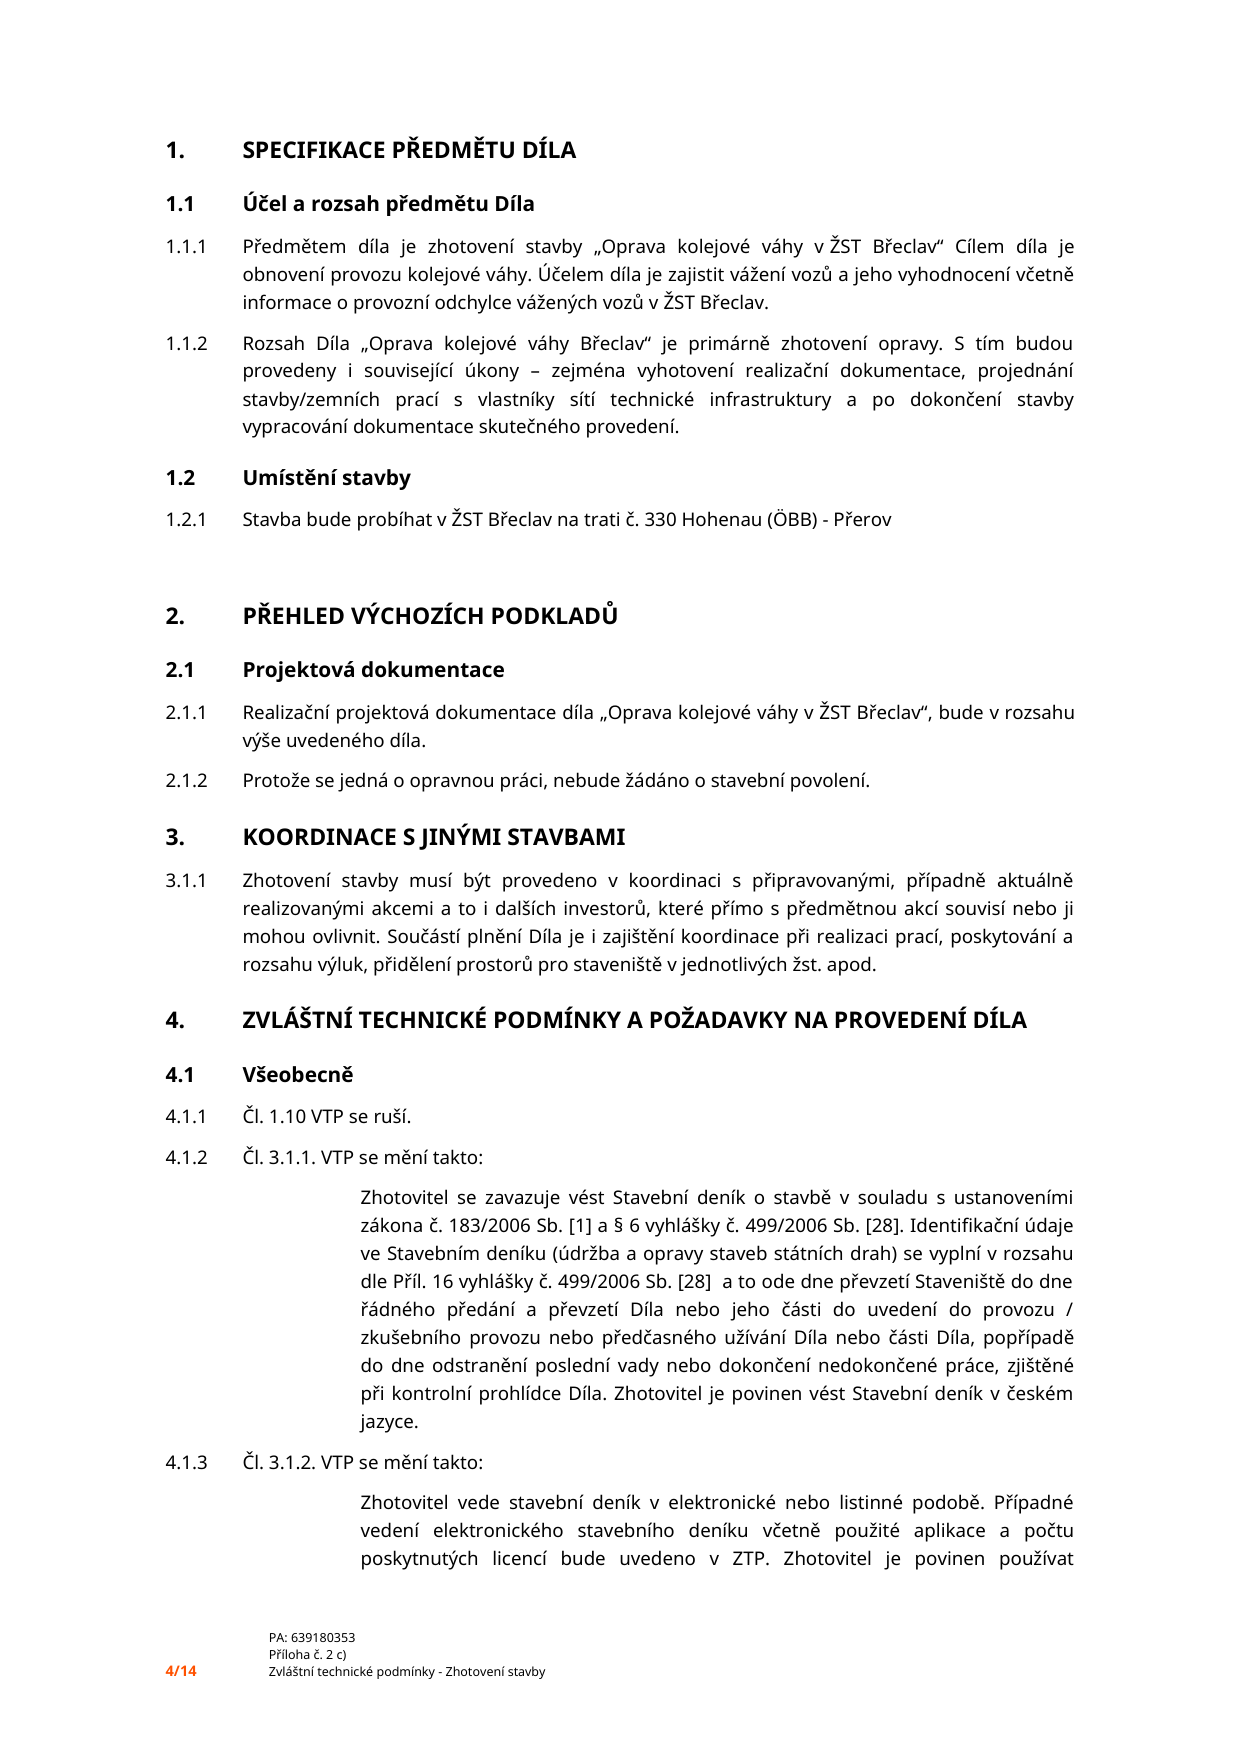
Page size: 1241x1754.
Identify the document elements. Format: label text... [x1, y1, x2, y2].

text Rozsah Díla „Oprava kolejové váhy Břeclav“ je primárně zhotovení opravy. S tím budou provedeny i související úkony – zejména vyhotovení realizační dokumentace, projednání stavby/zemních prací s vlastníky sítí technické infrastruktury a po dokončení stavby vypracování dokumentace skutečného provedení. [165, 330, 1075, 439]
text Účel a rozsah předmětu Díla [165, 189, 1075, 218]
text Umístění stavby [165, 463, 1075, 491]
text Stavba bude probíhat v ŽST Břeclav na trati č. 330 Hohenau (ÖBB) - Přerov [165, 506, 1075, 532]
text ZVLÁŠTNÍ TECHNICKÉ PODMÍNKY A POŽADAVKY NA PROVEDENÍ DÍLA [165, 1004, 1075, 1036]
text Protože se jedná o opravnou práci, nebude žádáno o stavební povolení. [165, 767, 1075, 793]
text Čl. 3.1.2. VTP se mění takto: [165, 1449, 1075, 1475]
text Čl. 1.10 VTP se ruší. [165, 1103, 1075, 1129]
text Čl. 3.1.1. VTP se mění takto: [165, 1144, 1075, 1169]
list Zhotovitel se zavazuje vést Stavební deník o stavbě v souladu s ustanoveními zákona č. 183/2006 Sb. [1] a § 6 vyhlášky č. 499/2006 Sb. [28]. Identifikační údaje ve Stavebním deníku (údržba a opravy staveb státních drah) se vyplní v rozsahu dle Příl. 16 vyhlášky č. 499/2006 Sb. [28] a to ode dne převzetí Staveniště do dne řádného předání a převzetí Díla nebo jeho části do uvedení do provozu / zkušebního provozu nebo předčasného užívání Díla nebo části Díla, popřípadě do dne odstranění poslední vady nebo dokončení nedokončené práce, zjištěné při kontrolní prohlídce Díla. Zhotovitel je povinen vést Stavební deník v českém jazyce. [360, 1184, 1075, 1434]
text Zhotovení stavby musí být provedeno v koordinaci s připravovanými, případně aktuálně realizovanými akcemi a to i dalších investorů, které přímo s předmětnou akcí souvisí nebo ji mohou ovlivnit. Součástí plnění Díla je i zajištění koordinace při realizaci prací, poskytování a rozsahu výluk, přidělení prostorů pro staveniště v jednotlivých žst. apod. [165, 867, 1075, 977]
text Projektová dokumentace [165, 655, 1075, 684]
text Všeobecně [165, 1060, 1075, 1088]
text PŘEHLED VÝCHOZÍCH PODKLADŮ [165, 600, 1075, 631]
text KOORDINACE S JINÝMI STAVBAMI [165, 821, 1075, 852]
text SPECIFIKACE PŘEDMĚTU DÍLA [165, 134, 1075, 166]
text Realizační projektová dokumentace díla „Oprava kolejové váhy v ŽST Břeclav“, bude v rozsahu výše uvedeného díla. [165, 699, 1075, 752]
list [360, 1490, 1075, 1571]
text Předmětem díla je zhotovení stavby „Oprava kolejové váhy v ŽST Břeclav“ Cílem díla je obnovení provozu kolejové váhy. Účelem díla je zajistit vážení vozů a jeho vyhodnocení včetně informace o provozní odchylce vážených vozů v ŽST Břeclav. [165, 233, 1075, 315]
